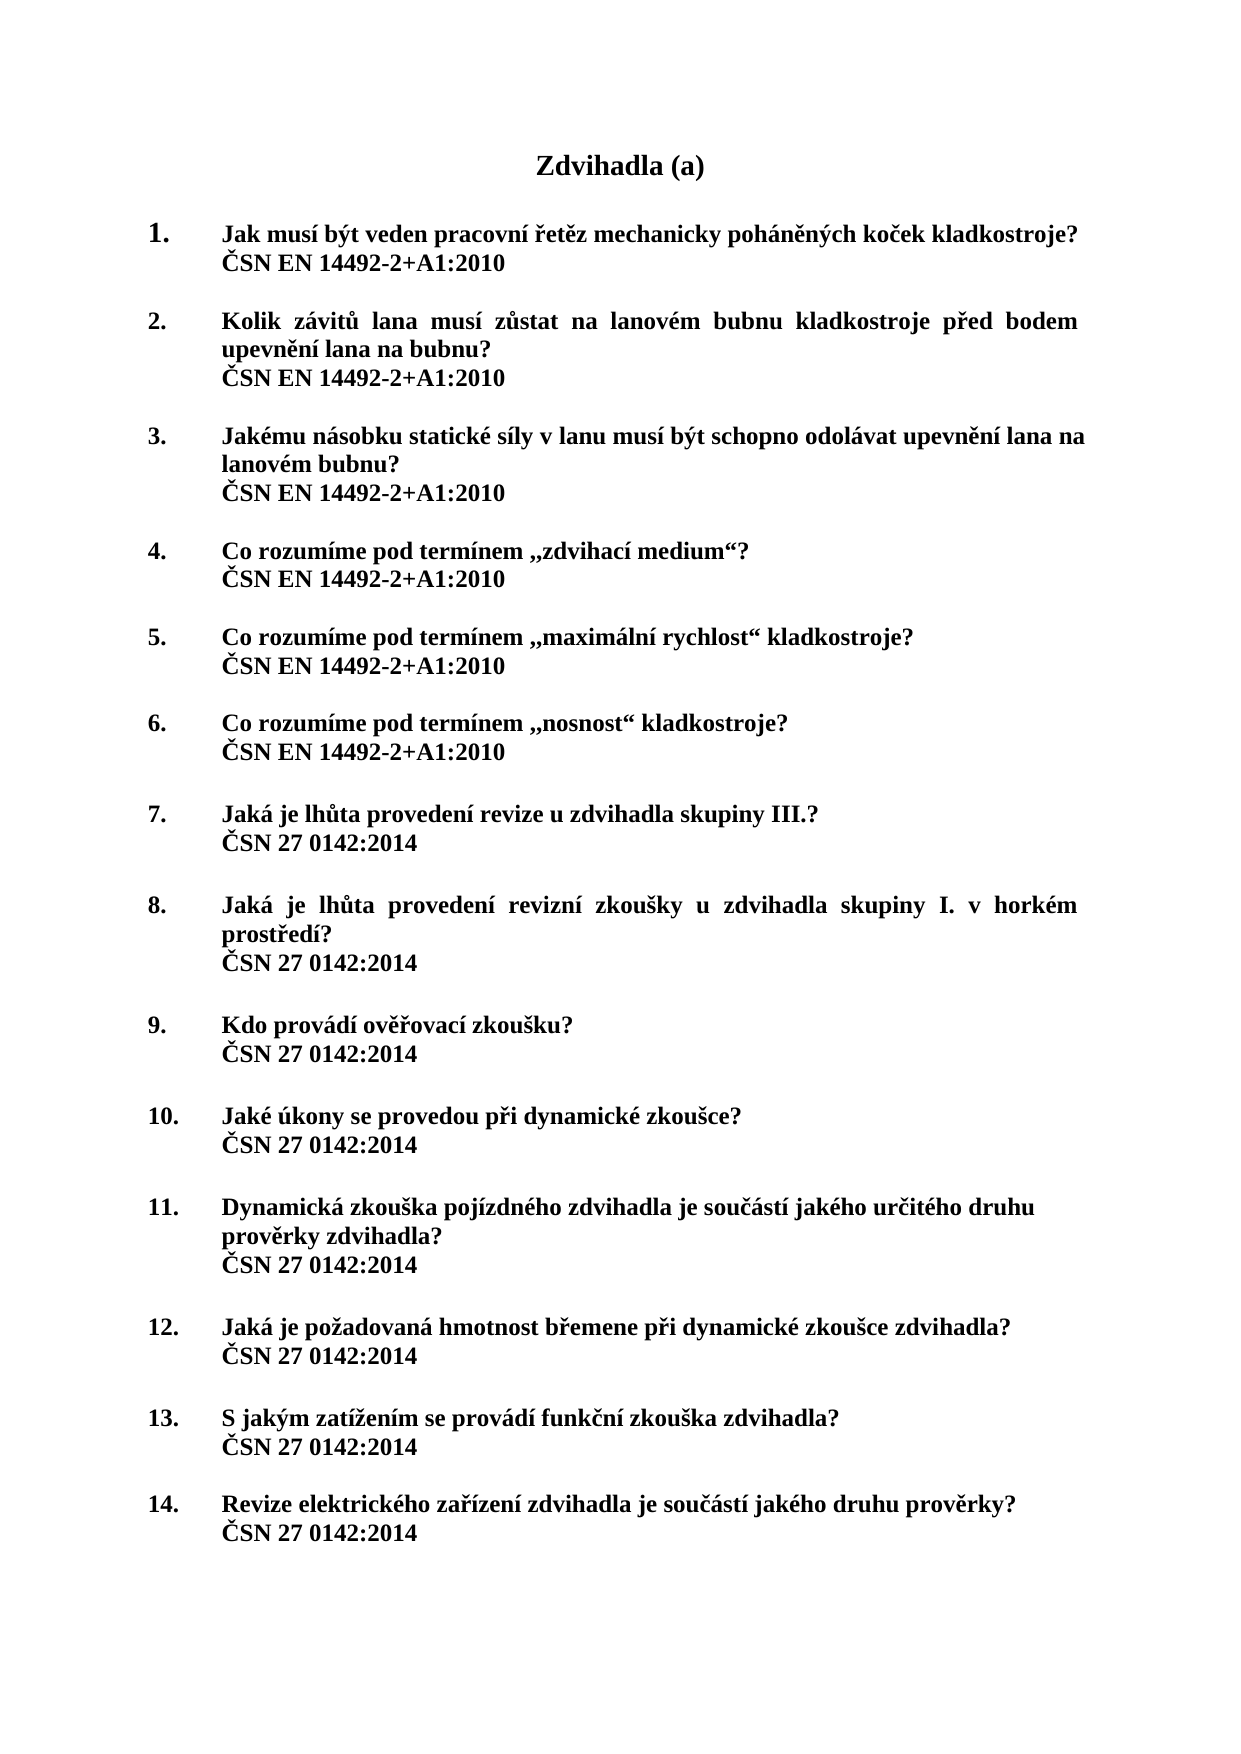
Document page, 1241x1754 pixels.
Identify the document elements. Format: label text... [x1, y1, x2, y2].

text 1. Jak musí být veden pracovní řetěz mechanicky poháněných koček kladkostroje? [148, 215, 1093, 248]
text ČSN EN 14492-2+A1:2010 [148, 737, 1093, 766]
text ČSN EN 14492-2+A1:2010 [148, 478, 1093, 507]
text ČSN 27 0142:2014 [148, 1518, 1093, 1547]
text 13. S jakým zatížením se provádí funkční zkouška zdvihadla? [148, 1403, 1093, 1432]
text 8. Jaká je lhůta provedení revizní zkoušky u zdvihadla skupiny I. v horkém prostředí? [148, 890, 1093, 948]
text 10. Jaké úkony se provedou při dynamické zkoušce? [148, 1101, 1093, 1130]
text ČSN EN 14492-2+A1:2010 [148, 248, 1093, 277]
text ČSN EN 14492-2+A1:2010 [148, 651, 1093, 679]
text ČSN EN 14492-2+A1:2010 [148, 564, 1093, 593]
text 4. Co rozumíme pod termínem ,,zdvihací medium“? [148, 536, 1093, 564]
text 6. Co rozumíme pod termínem ,,nosnost“ kladkostroje? [148, 708, 1093, 737]
text 12. Jaká je požadovaná hmotnost břemene při dynamické zkoušce zdvihadla? ČSN 27 0142:2014 [148, 1312, 1093, 1369]
text 3. Jakému násobku statické síly v lanu musí být schopno odolávat upevnění lana na lanovém bubnu? [148, 421, 1093, 478]
text 2. Kolik závitů lana musí zůstat na lanovém bubnu kladkostroje před bodem upevnění lana na bubnu? [148, 306, 1093, 363]
text ČSN 27 0142:2014 [148, 1130, 1093, 1159]
text ČSN 27 0142:2014 [148, 828, 1093, 857]
text ČSN 27 0142:2014 [148, 1039, 1093, 1068]
text 11. Dynamická zkouška pojízdného zdvihadla je součástí jakého určitého druhu prověrky zdvihadla? [148, 1192, 1093, 1250]
text Zdvihadla (a) [148, 148, 1093, 181]
text ČSN 27 0142:2014 [148, 1250, 1093, 1278]
text 5. Co rozumíme pod termínem ,,maximální rychlost“ kladkostroje? [148, 622, 1093, 651]
text ČSN 27 0142:2014 [148, 1432, 1093, 1461]
text ČSN EN 14492-2+A1:2010 [148, 363, 1093, 392]
text 9. Kdo provádí ověřovací zkoušku? [148, 1010, 1093, 1039]
text ČSN 27 0142:2014 [148, 948, 1093, 977]
text 7. Jaká je lhůta provedení revize u zdvihadla skupiny III.? [148, 799, 1093, 828]
text 14. Revize elektrického zařízení zdvihadla je součástí jakého druhu prověrky? [148, 1489, 1093, 1518]
